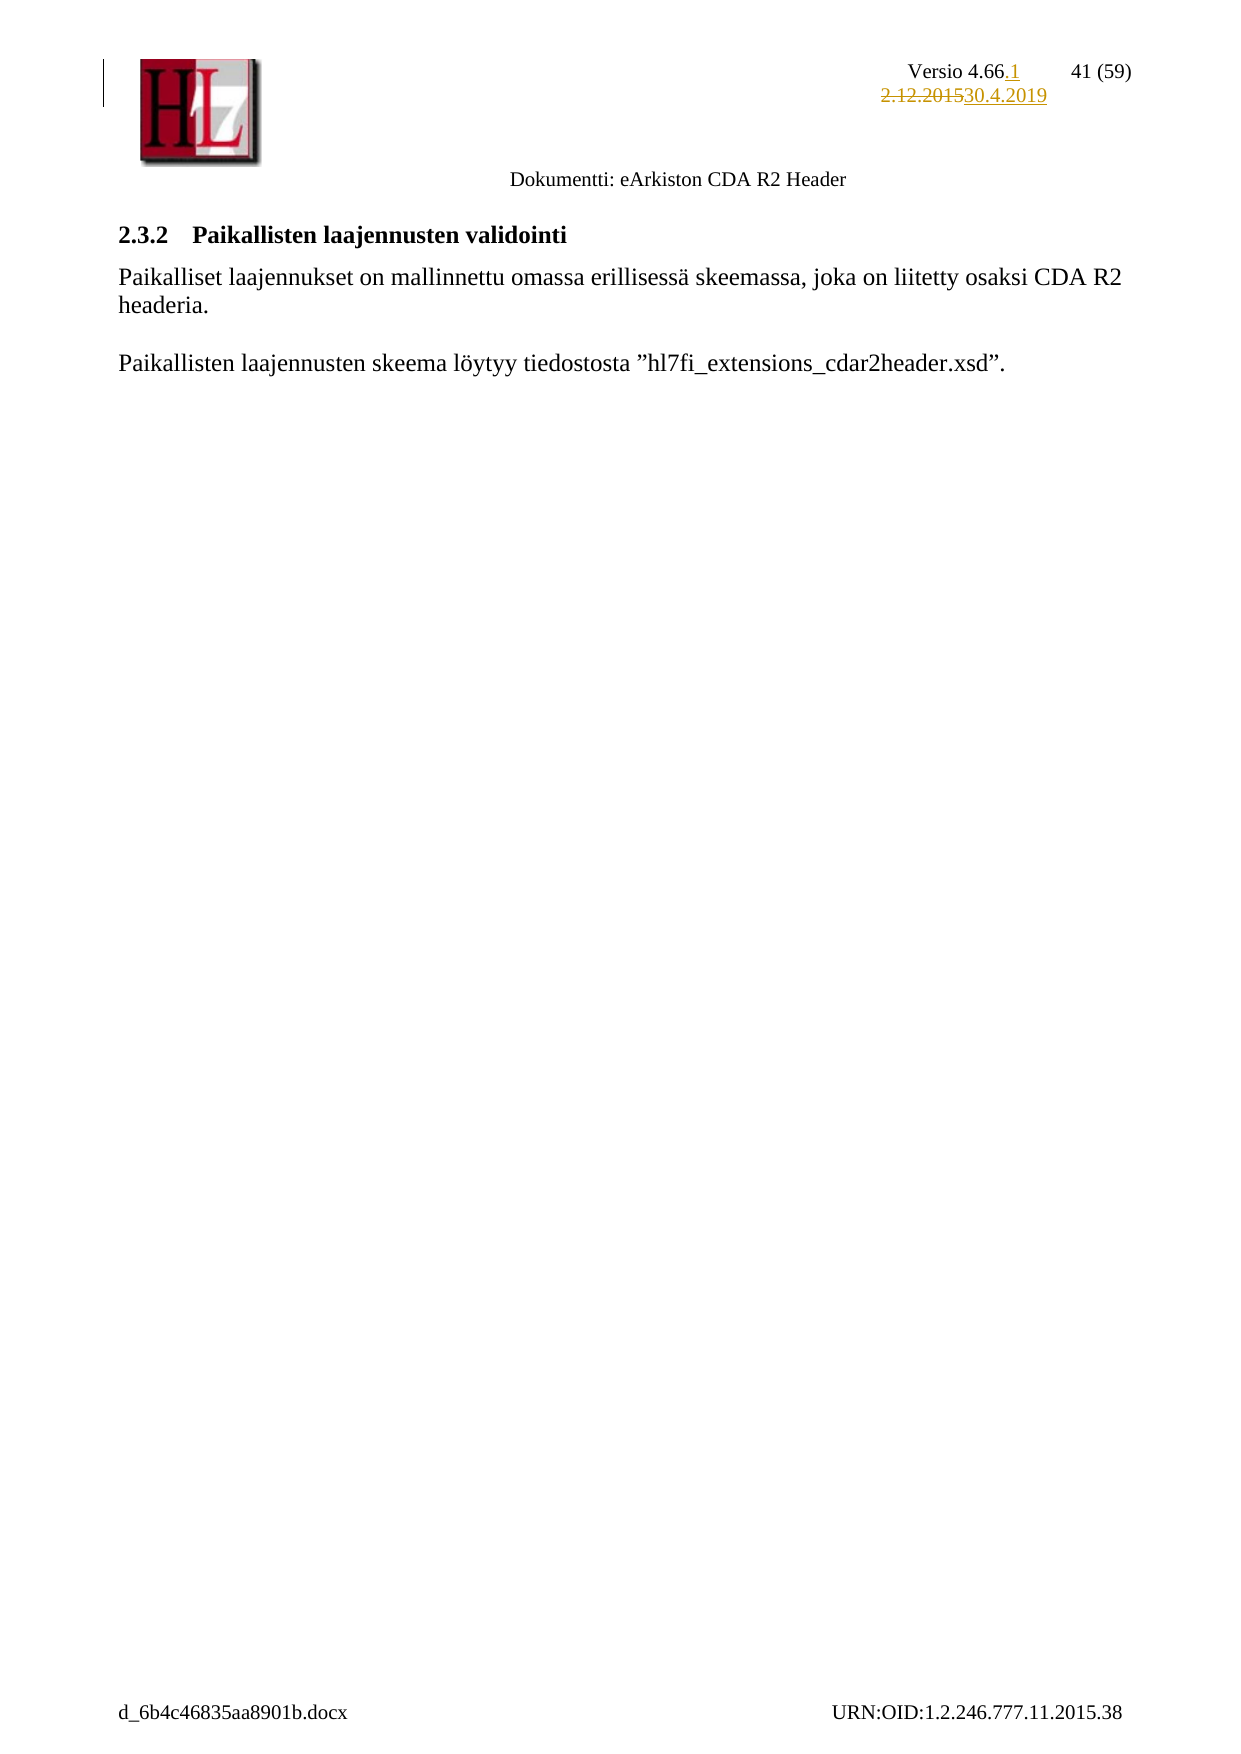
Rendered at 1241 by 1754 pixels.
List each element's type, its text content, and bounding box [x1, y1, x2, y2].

subtitle Paikallisten laajennusten validointi [118, 221, 1152, 249]
picture [140, 59, 263, 167]
text Paikallisten laajennusten skeema löytyy tiedostosta ”hl7fi_extensions_cdar2header.xsd”. [118, 348, 1152, 377]
text Paikalliset laajennukset on mallinnettu omassa erillisessä skeemassa, joka on liitetty osaksi CDA R2 headeria. [118, 262, 1152, 319]
